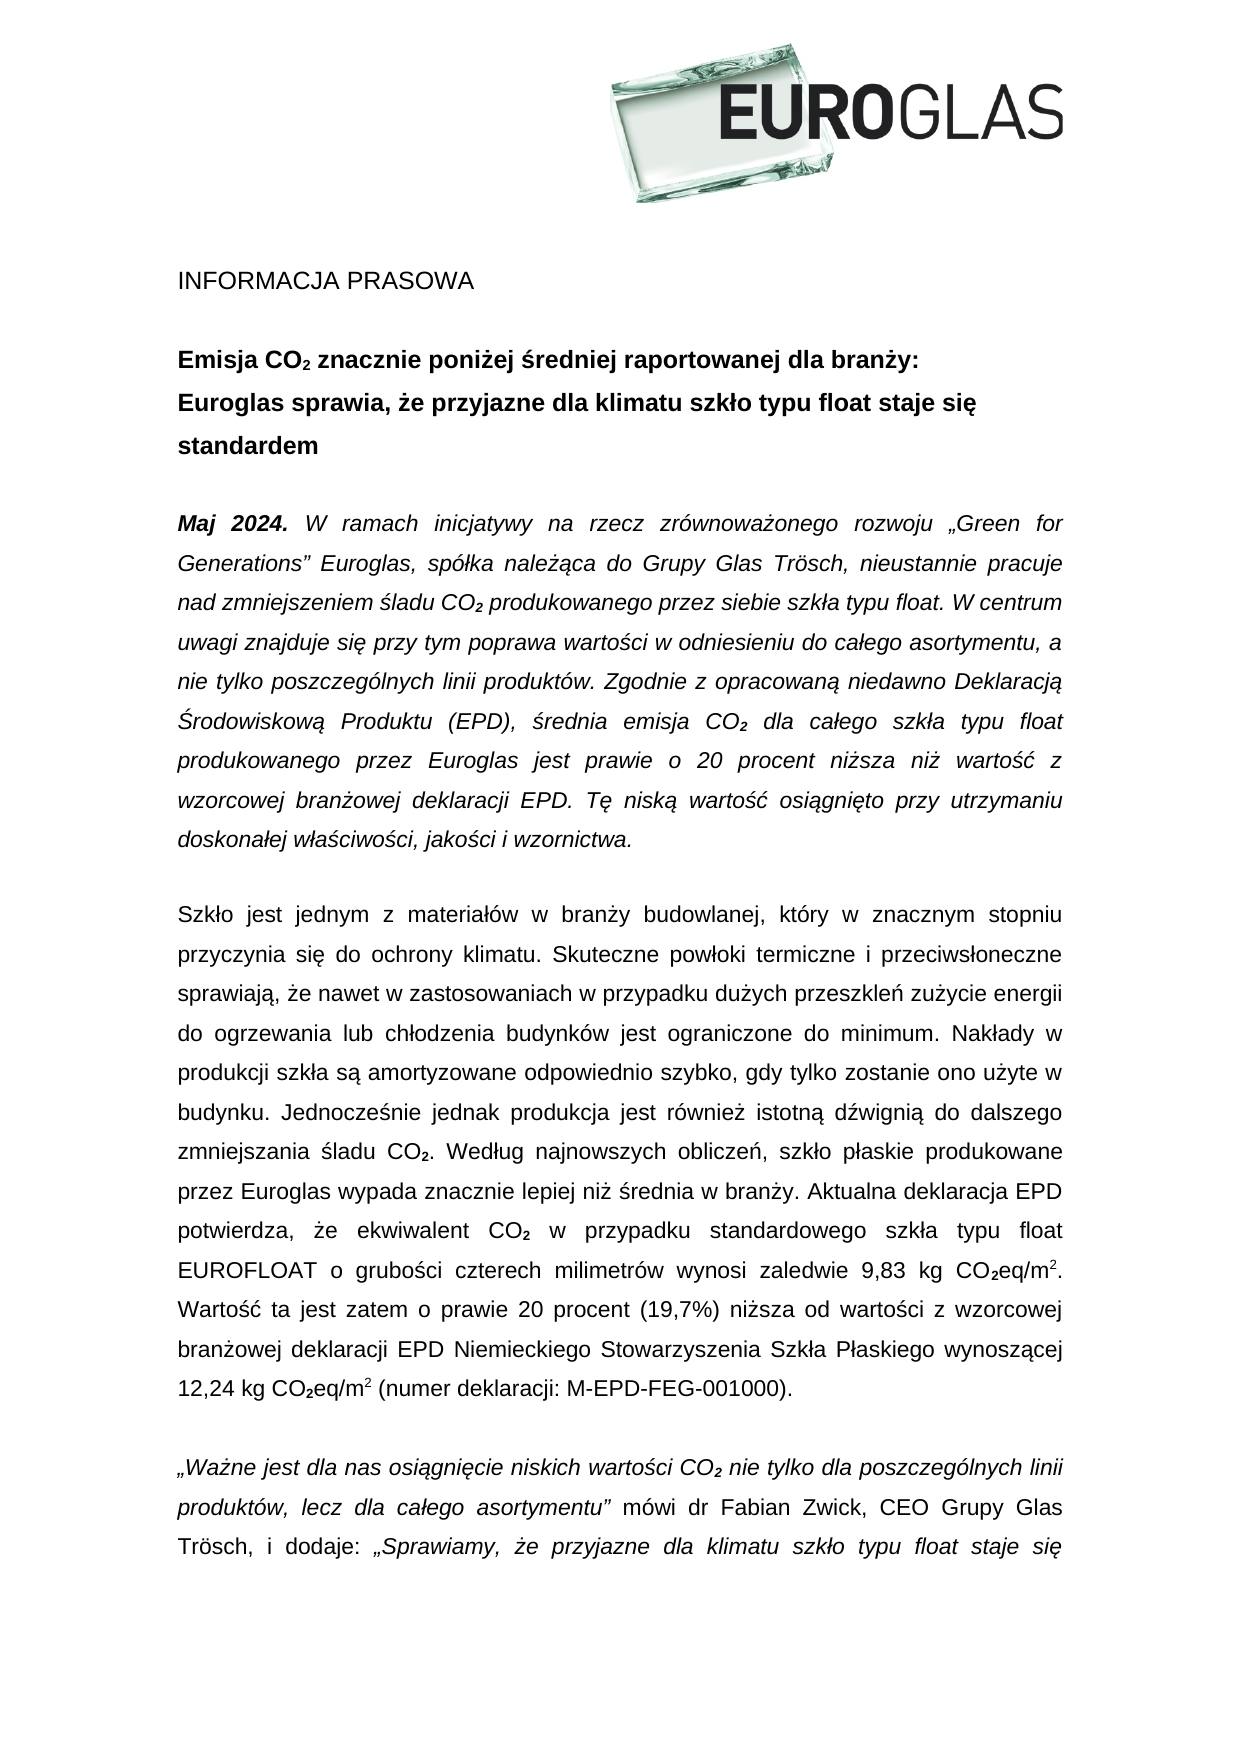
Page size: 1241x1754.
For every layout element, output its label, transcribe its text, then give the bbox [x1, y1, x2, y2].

text Maj 2024. W ramach inicjatywy na rzecz zrównoważonego rozwoju „Green for Generations” Euroglas, spółka należąca do Grupy Glas Trösch, nieustannie pracuje nad zmniejszeniem śladu CO2 produkowanego przez siebie szkła typu float. W centrum uwagi znajduje się przy tym poprawa wartości w odniesieniu do całego asortymentu, a nie tylko poszczególnych linii produktów. Zgodnie z opracowaną niedawno Deklaracją Środowiskową Produktu (EPD), średnia emisja CO2 dla całego szkła typu float produkowanego przez Euroglas jest prawie o 20 procent niższa niż wartość z wzorcowej branżowej deklaracji EPD. Tę niską wartość osiągnięto przy utrzymaniu doskonałej właściwości, jakości i wzornictwa. [177, 510, 1063, 852]
picture [608, 43, 1063, 202]
text Szkło jest jednym z materiałów w branży budowlanej, który w znacznym stopniu przyczynia się do ochrony klimatu. Skuteczne powłoki termiczne i przeciwsłoneczne sprawiają, że nawet w zastosowaniach w przypadku dużych przeszkleń zużycie energii do ogrzewania lub chłodzenia budynków jest ograniczone do minimum. Nakłady w produkcji szkła są amortyzowane odpowiednio szybko, gdy tylko zostanie ono użyte w budynku. Jednocześnie jednak produkcja jest również istotną dźwignią do dalszego zmniejszania śladu CO2. Według najnowszych obliczeń, szkło płaskie produkowane przez Euroglas wypada znacznie lepiej niż średnia w branży. Aktualna deklaracja EPD potwierdza, że ekwiwalent CO2 w przypadku standardowego szkła typu float EUROFLOAT o grubości czterech milimetrów wynosi zaledwie 9,83 kg CO2eq/m2. Wartość ta jest zatem o prawie 20 procent (19,7%) niższa od wartości z wzorcowej branżowej deklaracji EPD Niemieckiego Stowarzyszenia Szkła Płaskiego wynoszącej 12,24 kg CO2eq/m2 (numer deklaracji: M-EPD-FEG-001000). [177, 901, 1063, 1402]
text INFORMACJA PRASOWA [177, 266, 1063, 294]
text Emisja CO2 znacznie poniżej średniej raportowanej dla branży: Euroglas sprawia, że przyjazne dla klimatu szkło typu float staje się standardem [177, 345, 1063, 460]
